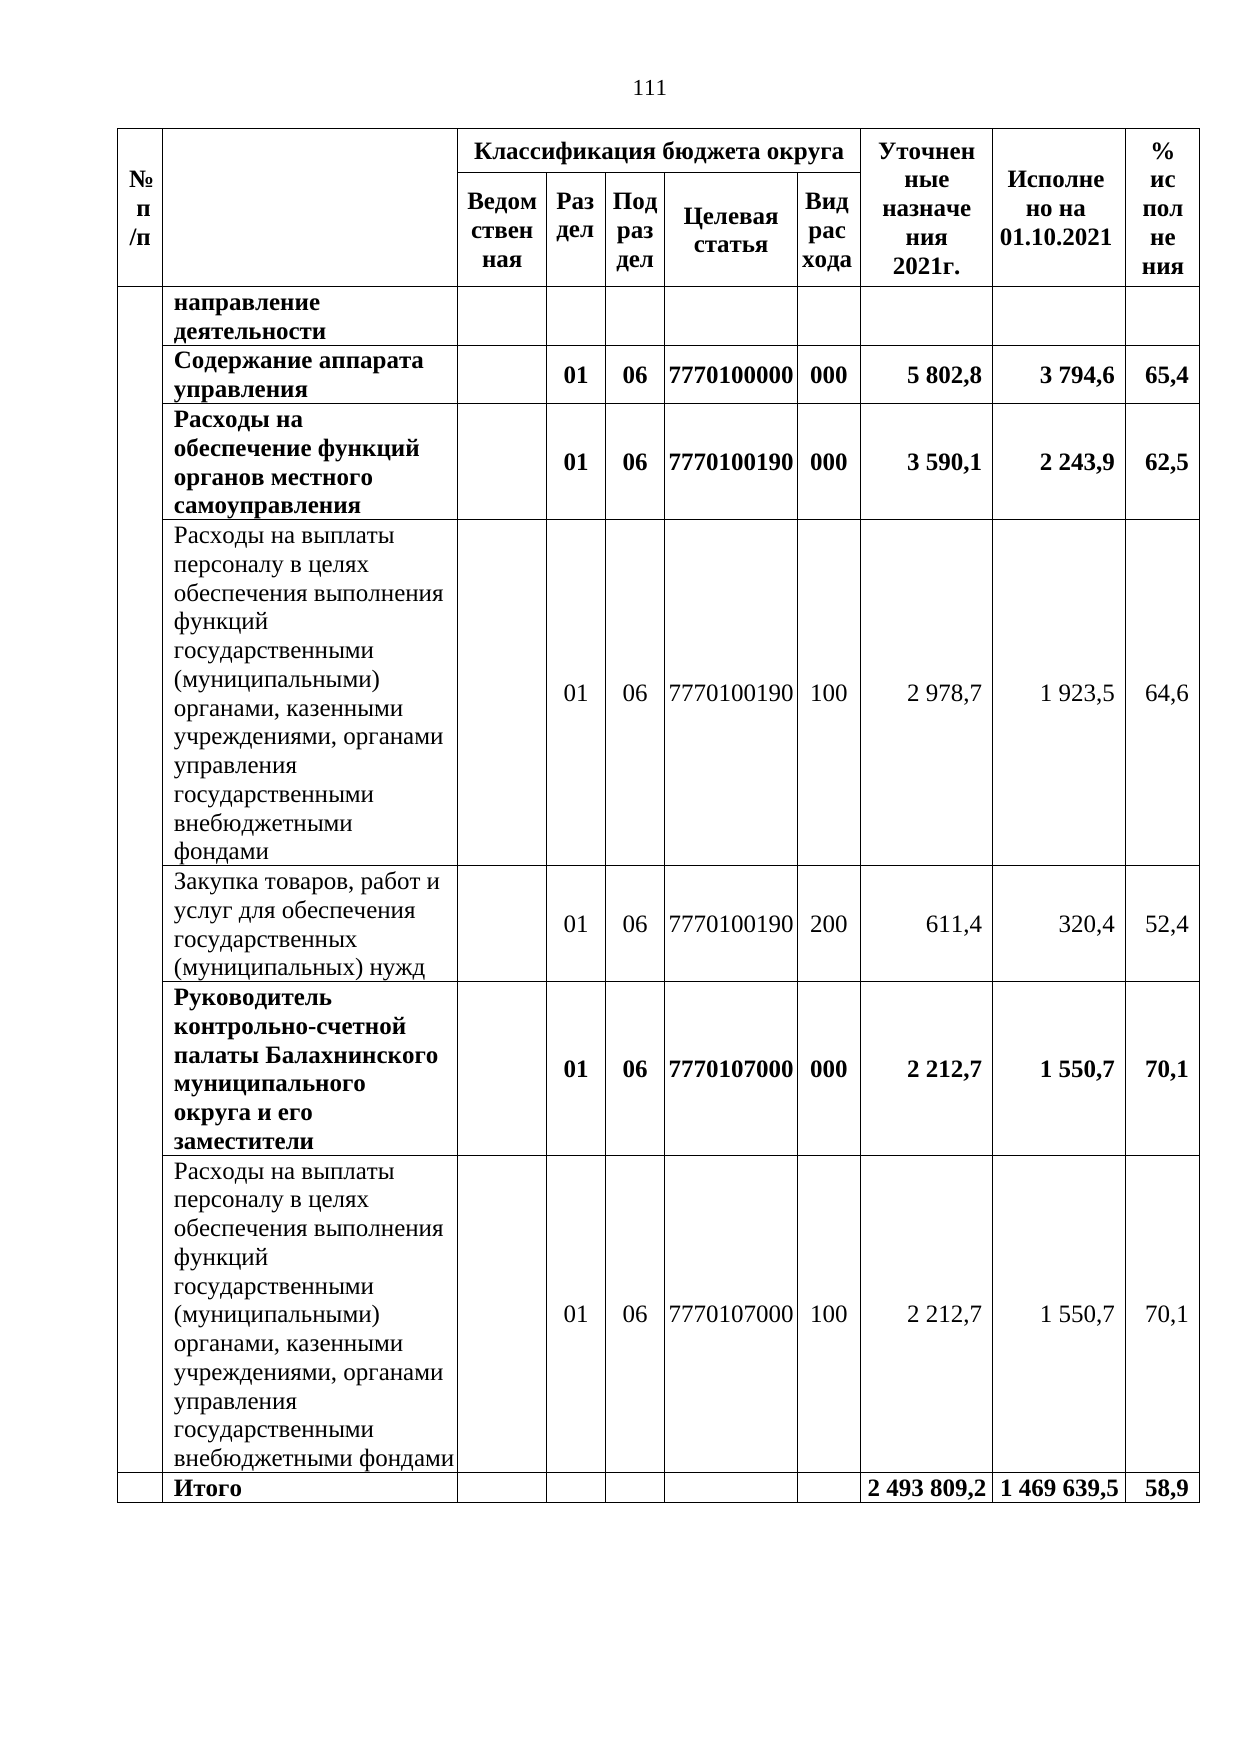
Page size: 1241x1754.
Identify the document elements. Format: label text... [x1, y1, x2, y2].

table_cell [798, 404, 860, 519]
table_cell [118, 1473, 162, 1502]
table_header % ис полне ния [1126, 129, 1199, 286]
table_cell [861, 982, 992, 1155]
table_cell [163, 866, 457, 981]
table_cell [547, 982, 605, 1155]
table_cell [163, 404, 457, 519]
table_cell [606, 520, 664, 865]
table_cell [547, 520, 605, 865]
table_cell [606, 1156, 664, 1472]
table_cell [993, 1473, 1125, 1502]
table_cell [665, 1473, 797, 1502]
table_cell Раз дел [547, 173, 605, 256]
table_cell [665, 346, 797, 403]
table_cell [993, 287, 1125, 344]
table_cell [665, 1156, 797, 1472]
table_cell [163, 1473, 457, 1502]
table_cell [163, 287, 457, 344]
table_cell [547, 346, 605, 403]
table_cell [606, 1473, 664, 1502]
table_header [163, 129, 457, 286]
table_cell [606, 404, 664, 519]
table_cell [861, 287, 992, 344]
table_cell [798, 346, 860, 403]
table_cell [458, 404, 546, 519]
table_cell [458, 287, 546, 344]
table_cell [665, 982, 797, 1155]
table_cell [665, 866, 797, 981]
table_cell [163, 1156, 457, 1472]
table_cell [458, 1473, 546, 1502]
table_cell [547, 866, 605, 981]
table_header Уточненные назначе ния 2021г. [861, 129, 992, 286]
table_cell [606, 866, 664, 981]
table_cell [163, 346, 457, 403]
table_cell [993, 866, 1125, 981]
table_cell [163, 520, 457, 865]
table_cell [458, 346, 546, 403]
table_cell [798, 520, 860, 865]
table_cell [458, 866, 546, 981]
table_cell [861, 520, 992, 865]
table_cell Вид рас хода [798, 173, 860, 286]
table_cell Целевая статья [665, 173, 797, 286]
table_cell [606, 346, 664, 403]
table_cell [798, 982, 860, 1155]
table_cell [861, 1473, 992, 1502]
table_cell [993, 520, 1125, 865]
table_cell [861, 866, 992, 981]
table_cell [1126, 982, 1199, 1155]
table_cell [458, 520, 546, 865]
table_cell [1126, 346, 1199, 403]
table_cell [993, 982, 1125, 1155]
table_cell Под раз дел [606, 173, 664, 286]
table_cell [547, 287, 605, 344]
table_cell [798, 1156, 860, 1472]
table_header № п/п [118, 129, 162, 286]
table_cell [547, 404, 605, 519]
table_header Исполне но на 01.10.2021 [993, 129, 1125, 286]
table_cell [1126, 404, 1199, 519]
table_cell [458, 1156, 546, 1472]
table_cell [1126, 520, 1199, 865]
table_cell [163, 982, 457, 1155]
table_header Классификация бюджета округа [458, 129, 860, 172]
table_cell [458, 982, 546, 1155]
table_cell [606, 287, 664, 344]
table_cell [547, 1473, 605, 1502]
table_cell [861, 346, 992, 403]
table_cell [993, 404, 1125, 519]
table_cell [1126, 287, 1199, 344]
table_cell Ведом ствен ная [458, 173, 546, 286]
table_cell [547, 256, 605, 286]
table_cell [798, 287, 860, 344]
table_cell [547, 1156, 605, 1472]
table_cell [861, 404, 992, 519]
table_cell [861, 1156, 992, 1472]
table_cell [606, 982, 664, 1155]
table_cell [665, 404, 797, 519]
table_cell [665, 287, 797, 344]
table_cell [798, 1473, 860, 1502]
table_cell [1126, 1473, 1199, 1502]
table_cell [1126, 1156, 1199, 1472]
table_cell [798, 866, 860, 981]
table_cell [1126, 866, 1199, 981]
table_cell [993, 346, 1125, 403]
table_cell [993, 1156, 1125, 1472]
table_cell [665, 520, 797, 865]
